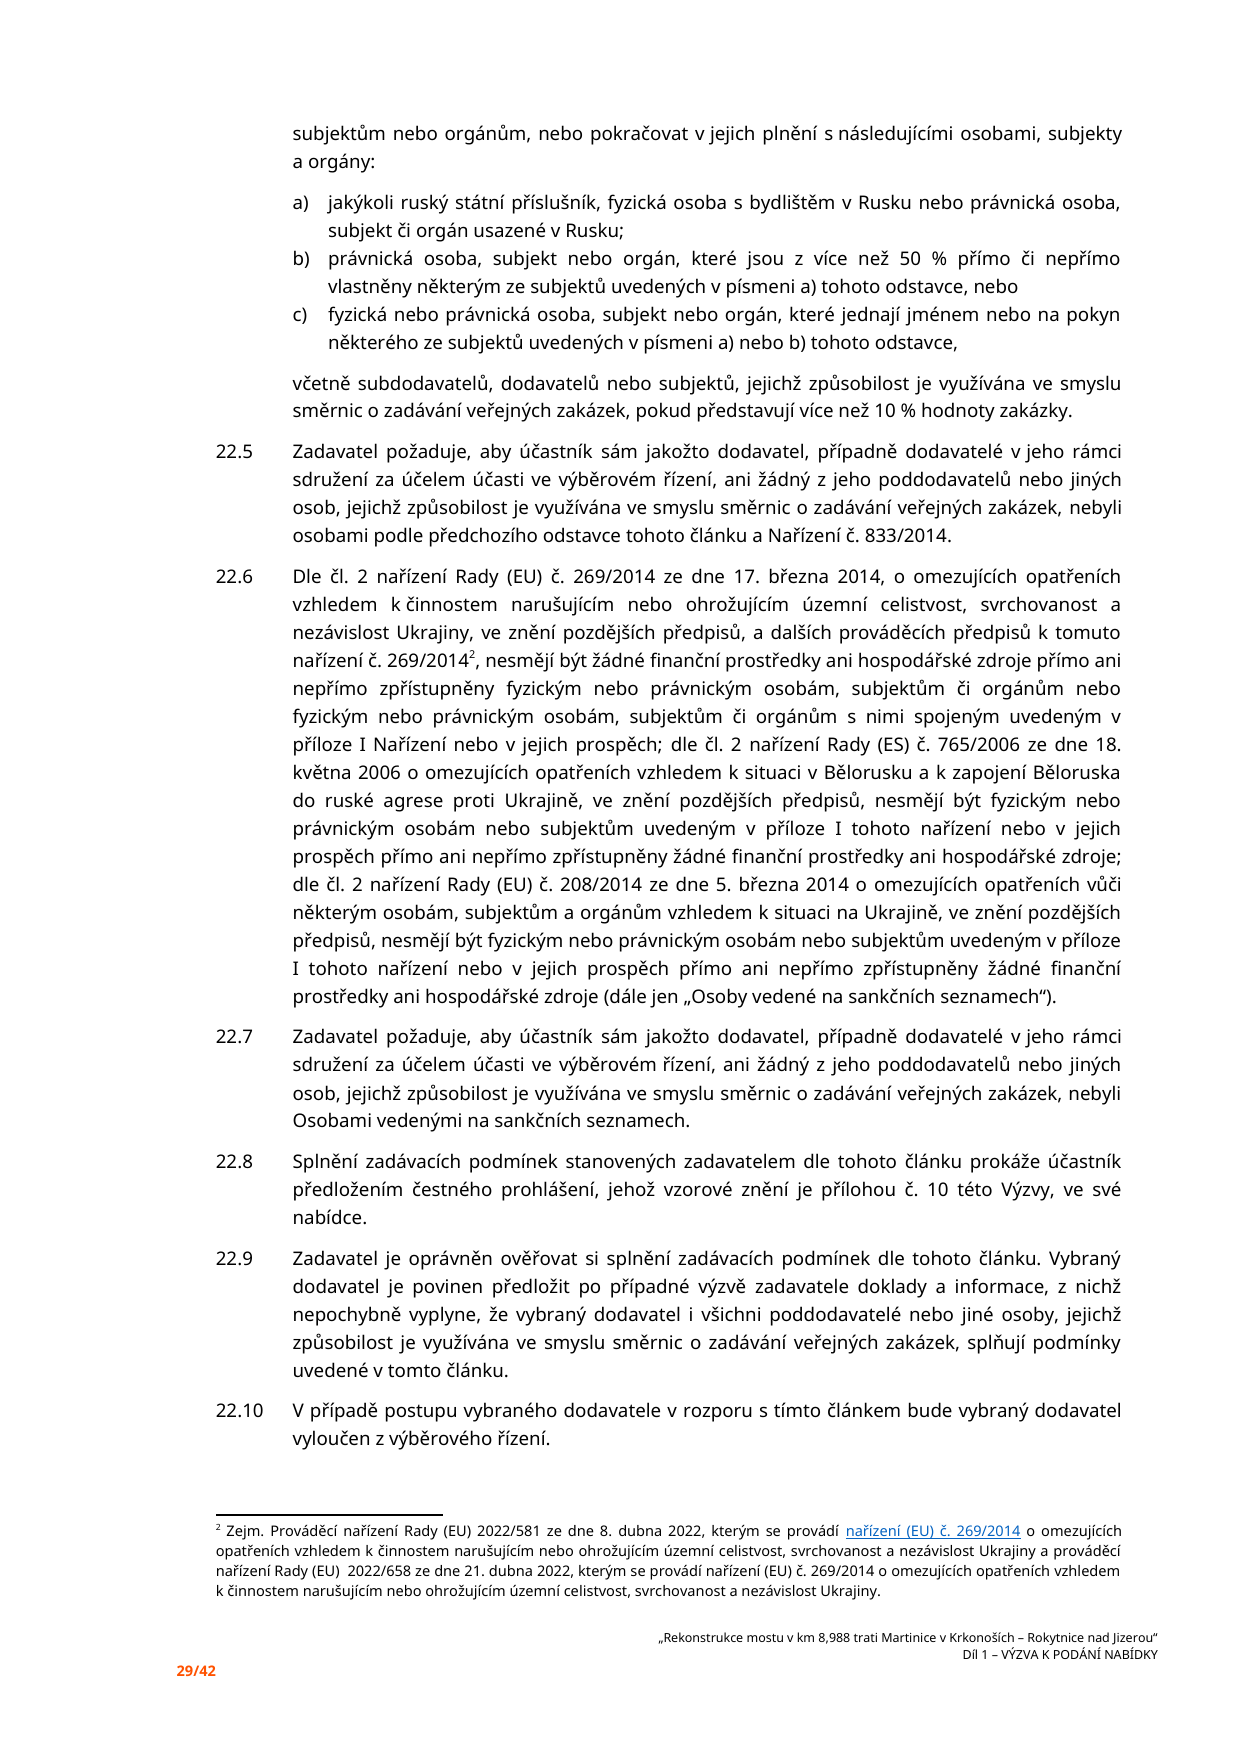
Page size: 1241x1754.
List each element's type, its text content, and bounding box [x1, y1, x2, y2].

text Zadavatel požaduje, aby účastník sám jakožto dodavatel, případně dodavatelé v jeho rámci sdružení za účelem účasti ve výběrovém řízení, ani žádný z jeho poddodavatelů nebo jiných osob, jejichž způsobilost je využívána ve smyslu směrnic o zadávání veřejných zakázek, nebyli osobami podle předchozího odstavce tohoto článku a Nařízení č. 833/2014. [216, 438, 1122, 548]
text Zadavatel je oprávněn ověřovat si splnění zadávacích podmínek dle tohoto článku. Vybraný dodavatel je povinen předložit po případné výzvě zadavatele doklady a informace, z nichž nepochybně vyplyne, že vybraný dodavatel i všichni poddodavatelé nebo jiné osoby, jejichž způsobilost je využívána ve smyslu směrnic o zadávání veřejných zakázek, splňují podmínky uvedené v tomto článku. [216, 1245, 1122, 1382]
list fyzická nebo právnická osoba, subjekt nebo orgán, které jednají jménem nebo na pokyn některého ze subjektů uvedených v písmeni a) nebo b) tohoto odstavce, [292, 301, 1122, 355]
list právnická osoba, subjekt nebo orgán, které jsou z více než 50 % přímo či nepřímo vlastněny některým ze subjektů uvedených v písmeni a) tohoto odstavce, nebo [292, 245, 1122, 299]
list jakýkoli ruský státní příslušník, fyzická osoba s bydlištěm v Rusku nebo právnická osoba, subjekt či orgán usazené v Rusku; [292, 189, 1122, 243]
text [216, 121, 1122, 174]
list včetně subdodavatelů, dodavatelů nebo subjektů, jejichž způsobilost je využívána ve smyslu směrnic o zadávání veřejných zakázek, pokud představují více než 10 % hodnoty zakázky. [292, 370, 1122, 423]
text Dle čl. 2 nařízení Rady (EU) č. 269/2014 ze dne 17. března 2014, o omezujících opatřeních vzhledem k činnostem narušujícím nebo ohrožujícím územní celistvost, svrchovanost a nezávislost Ukrajiny, ve znění pozdějších předpisů, a dalších prováděcích předpisů k tomuto nařízení č. 269/2014, nesmějí být žádné finanční prostředky ani hospodářské zdroje přímo ani nepřímo zpřístupněny fyzickým nebo právnickým osobám, subjektům či orgánům nebo fyzickým nebo právnickým osobám, subjektům či orgánům s nimi spojeným uvedeným v příloze I Nařízení nebo v jejich prospěch; dle čl. 2 nařízení Rady (ES) č. 765/2006 ze dne 18. května 2006 o omezujících opatřeních vzhledem k situaci v Bělorusku a k zapojení Běloruska do ruské agrese proti Ukrajině, ve znění pozdějších předpisů, nesmějí být fyzickým nebo právnickým osobám nebo subjektům uvedeným v příloze I tohoto nařízení nebo v jejich prospěch přímo ani nepřímo zpřístupněny žádné finanční prostředky ani hospodářské zdroje; dle čl. 2 nařízení Rady (EU) č. 208/2014 ze dne 5. března 2014 o omezujících opatřeních vůči některým osobám, subjektům a orgánům vzhledem k situaci na Ukrajině, ve znění pozdějších předpisů, nesmějí být fyzickým nebo právnickým osobám nebo subjektům uvedeným v příloze I tohoto nařízení nebo v jejich prospěch přímo ani nepřímo zpřístupněny žádné finanční prostředky ani hospodářské zdroje (dále jen „Osoby vedené na sankčních seznamech“). [216, 563, 1122, 1009]
text Zadavatel požaduje, aby účastník sám jakožto dodavatel, případně dodavatelé v jeho rámci sdružení za účelem účasti ve výběrovém řízení, ani žádný z jeho poddodavatelů nebo jiných osob, jejichž způsobilost je využívána ve smyslu směrnic o zadávání veřejných zakázek, nebyli Osobami vedenými na sankčních seznamech. [216, 1024, 1122, 1133]
text Splnění zadávacích podmínek stanovených zadavatelem dle tohoto článku prokáže účastník předložením čestného prohlášení, jehož vzorové znění je přílohou č. 10 této Výzvy, ve své nabídce. [216, 1148, 1122, 1230]
text V případě postupu vybraného dodavatele v rozporu s tímto článkem bude vybraný dodavatel vyloučen z výběrového řízení. [216, 1397, 1122, 1451]
